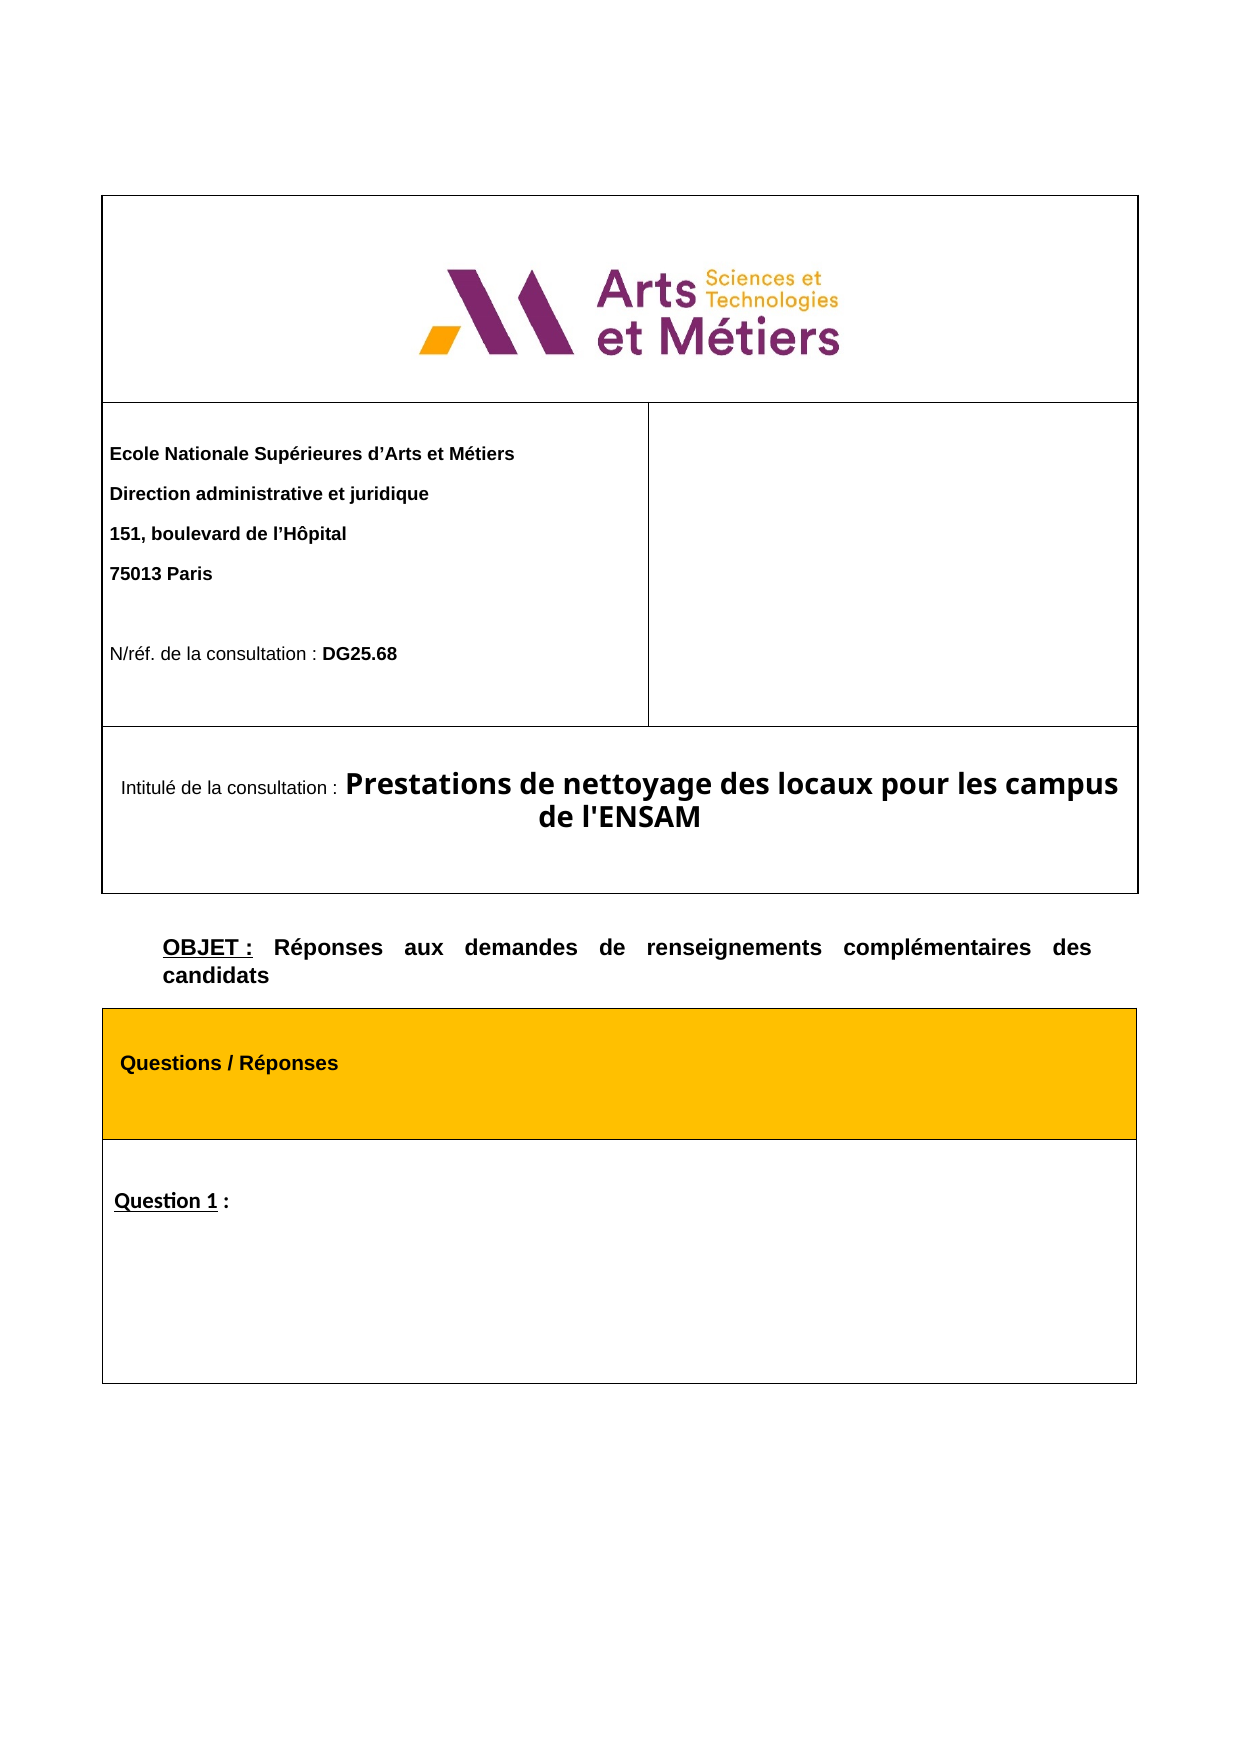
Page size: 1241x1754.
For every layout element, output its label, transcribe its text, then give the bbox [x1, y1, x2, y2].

table_header Questions / Réponses [103, 1009, 1136, 1139]
table_header [103, 196, 119, 402]
table_cell [649, 403, 1137, 726]
table_cell Question 1 : [103, 1140, 1136, 1383]
table_header [119, 196, 1137, 402]
picture [389, 240, 867, 383]
table_cell Intitulé de la consultation : Prestations de nettoyage des locaux pour les campus de l'ENSAM [103, 727, 1137, 893]
text OBJET : Réponses aux demandes de renseignements complémentaires des candidats [162, 934, 1093, 989]
table_cell Ecole Nationale Supérieures d’Arts et Métiers Direction administrative et juridique 151, boulevard de l’Hôpital 75013 Paris N/réf. de la consultation : DG25.68 [103, 403, 648, 726]
